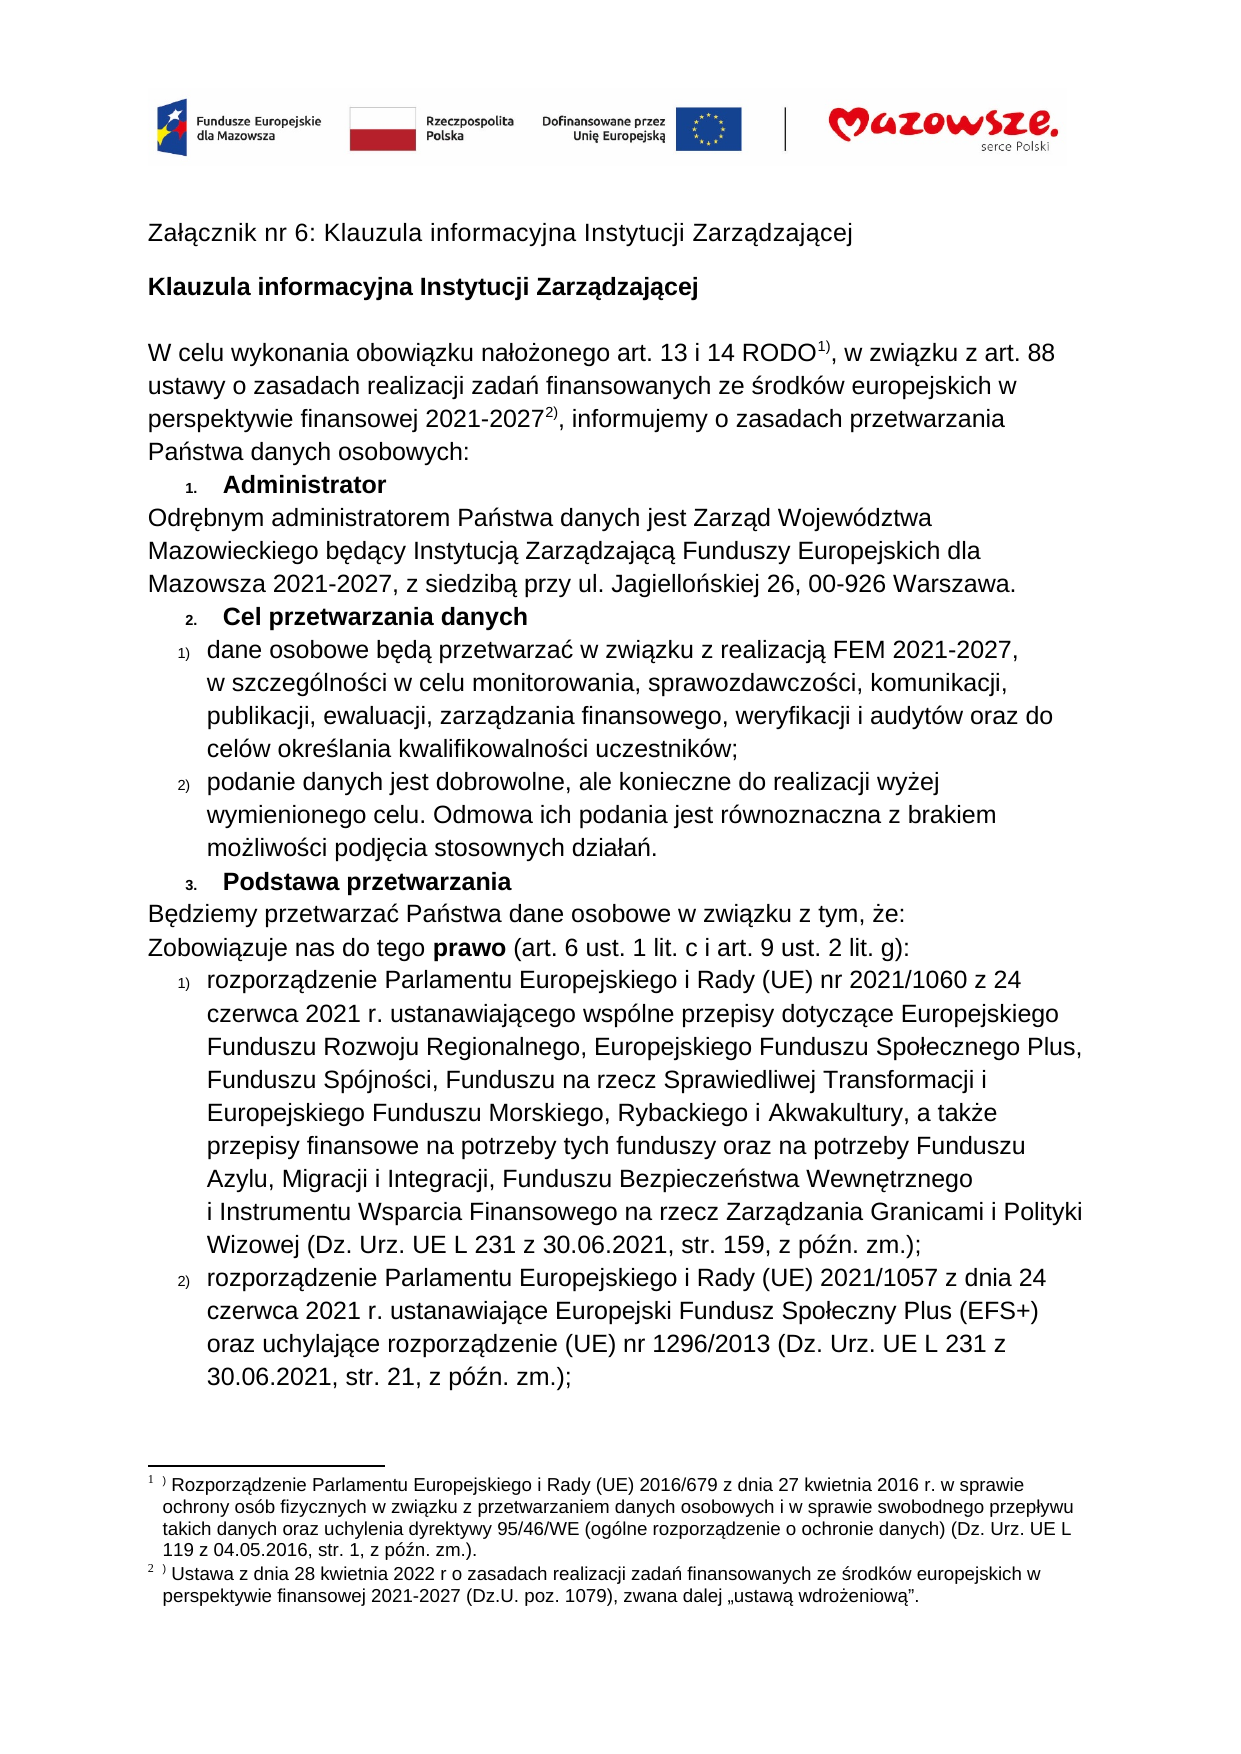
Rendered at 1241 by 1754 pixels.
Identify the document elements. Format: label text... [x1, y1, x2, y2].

list Podstawa przetwarzania [185, 866, 1093, 895]
picture [147, 88, 1068, 166]
list Cel przetwarzania danych [185, 602, 1093, 631]
list rozporządzenie Parlamentu Europejskiego i Rady (UE) 2021/1057 z dnia 24 czerwca 2021 r. ustanawiające Europejski Fundusz Społeczny Plus (EFS+) oraz uchylające rozporządzenie (UE) nr 1296/2013 (Dz. Urz. UE L 231 z 30.06.2021, str. 21, z późn. zm.); [177, 1263, 1093, 1391]
list dane osobowe będą przetwarzać w związku z realizacją FEM 2021-2027, w szczególności w celu monitorowania, sprawozdawczości, komunikacji, publikacji, ewaluacji, zarządzania finansowego, weryfikacji i audytów oraz do celów określania kwalifikowalności uczestników; [177, 635, 1093, 763]
text Zobowiązuje nas do tego prawo (art. 6 ust. 1 lit. c i art. 9 ust. 2 lit. g): [148, 932, 1093, 961]
list podanie danych jest dobrowolne, ale konieczne do realizacji wyżej wymienionego celu. Odmowa ich podania jest równoznaczna z brakiem możliwości podjęcia stosownych działań. [177, 767, 1093, 862]
list Administrator [185, 470, 1093, 499]
text Załącznik nr 6: Klauzula informacyjna Instytucji Zarządzającej [148, 218, 1093, 247]
text Będziemy przetwarzać Państwa dane osobowe w związku z tym, że: [148, 899, 1093, 928]
text Klauzula informacyjna Instytucji Zarządzającej [148, 272, 1093, 301]
text Odrębnym administratorem Państwa danych jest Zarząd Województwa Mazowieckiego będący Instytucją Zarządzającą Funduszy Europejskich dla Mazowsza 2021-2027, z siedzibą przy ul. Jagiellońskiej 26, 00-926 Warszawa. [148, 503, 1093, 598]
list rozporządzenie Parlamentu Europejskiego i Rady (UE) nr 2021/1060 z 24 czerwca 2021 r. ustanawiającego wspólne przepisy dotyczące Europejskiego Funduszu Rozwoju Regionalnego, Europejskiego Funduszu Społecznego Plus, Funduszu Spójności, Funduszu na rzecz Sprawiedliwej Transformacji i Europejskiego Funduszu Morskiego, Rybackiego i Akwakultury, a także przepisy finansowe na potrzeby tych funduszy oraz na potrzeby Funduszu Azylu, Migracji i Integracji, Funduszu Bezpieczeństwa Wewnętrznego i Instrumentu Wsparcia Finansowego na rzecz Zarządzania Granicami i Polityki Wizowej (Dz. Urz. UE L 231 z 30.06.2021, str. 159, z późn. zm.); [177, 966, 1093, 1258]
text W celu wykonania obowiązku nałożonego art. 13 i 14 RODO), w związku z art. 88 ustawy o zasadach realizacji zadań finansowanych ze środków europejskich w perspektywie finansowej 2021-2027), informujemy o zasadach przetwarzania Państwa danych osobowych: [148, 338, 1093, 466]
